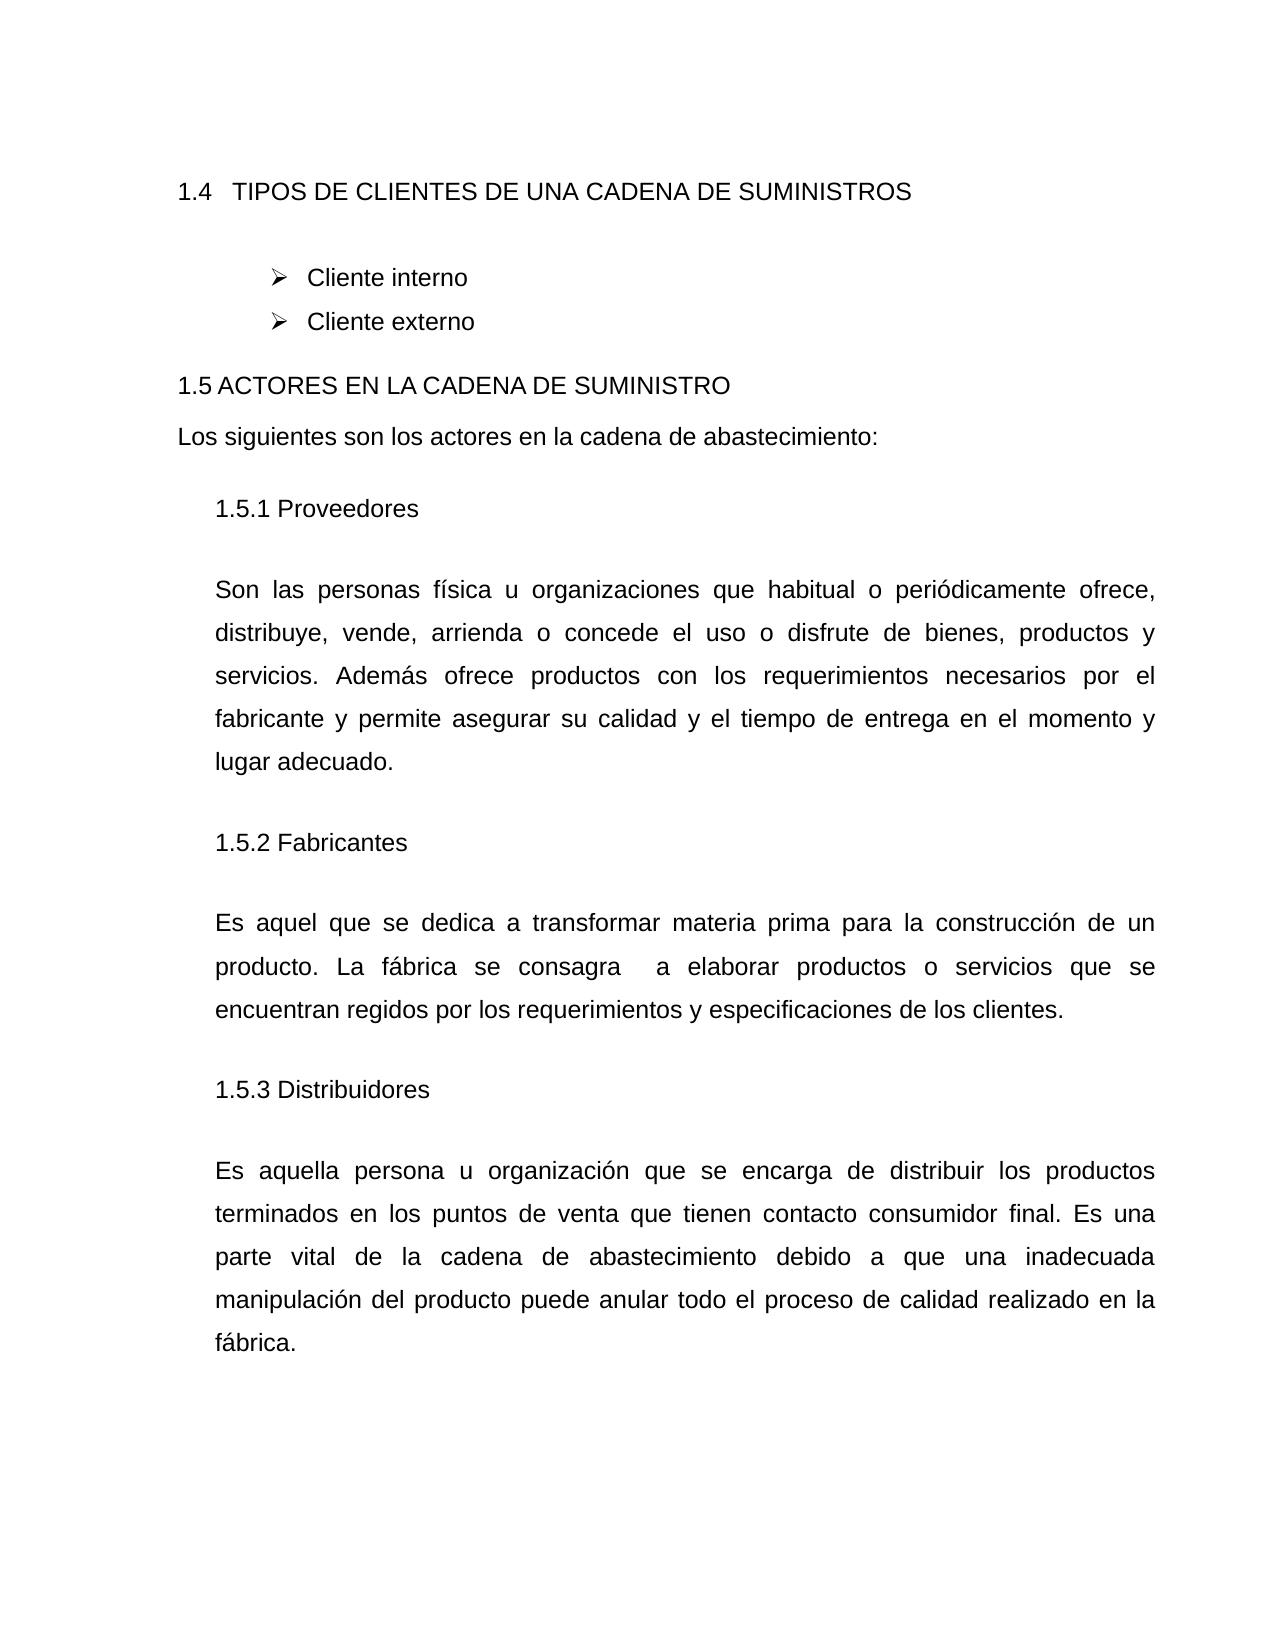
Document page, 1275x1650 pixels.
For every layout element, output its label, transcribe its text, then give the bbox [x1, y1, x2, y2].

text Los siguientes son los actores en la cadena de abastecimiento: [177, 422, 1069, 450]
text 1.5 ACTORES EN LA CADENA DE SUMINISTRO [177, 371, 1069, 399]
text Es aquel que se dedica a transformar materia prima para la construcción de un producto. La fábrica se consagra a elaborar productos o servicios que se encuentran regidos por los requerimientos y especificaciones de los clientes. [215, 908, 1157, 1023]
text 1.5.1 Proveedores [215, 494, 1157, 523]
text 1.5.3 Distribuidores [215, 1075, 1157, 1104]
text 1.5.2 Fabricantes [215, 828, 1157, 856]
list Cliente interno [269, 263, 1157, 292]
text Es aquella persona u organización que se encarga de distribuir los productos terminados en los puntos de venta que tienen contacto consumidor final. Es una parte vital de la cadena de abastecimiento debido a que una inadecuada manipulación del producto puede anular todo el proceso de calidad realizado en la fábrica. [215, 1156, 1157, 1357]
text Son las personas física u organizaciones que habitual o periódicamente ofrece, distribuye, vende, arrienda o concede el uso o disfrute de bienes, productos y servicios. Además ofrece productos con los requerimientos necesarios por el fabricante y permite asegurar su calidad y el tiempo de entrega en el momento y lugar adecuado. [215, 574, 1157, 776]
list Cliente externo [269, 307, 1157, 336]
list TIPOS DE CLIENTES DE UNA CADENA DE SUMINISTROS [177, 177, 1157, 206]
